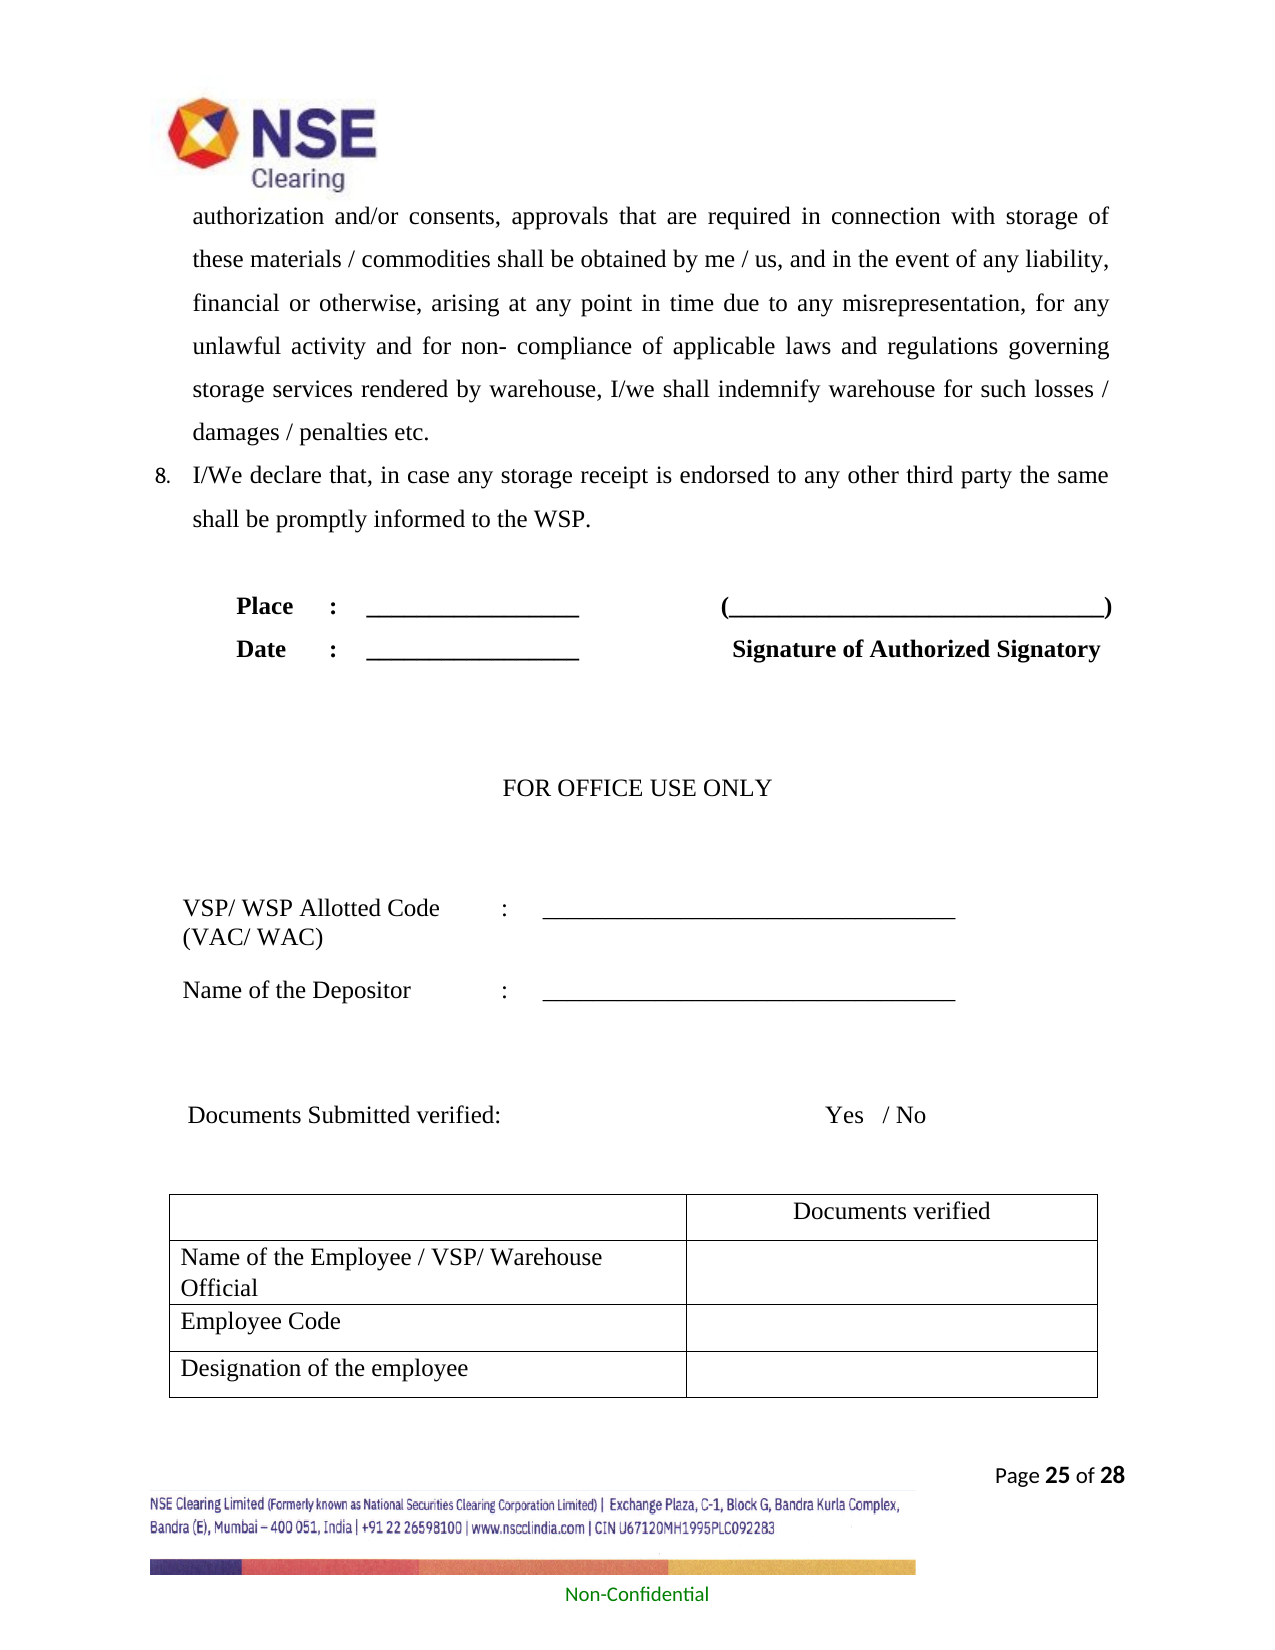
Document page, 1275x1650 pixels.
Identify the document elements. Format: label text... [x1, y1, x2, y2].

table_header : [490, 868, 531, 951]
table_cell Date [225, 634, 318, 677]
table_cell _________________ [355, 634, 708, 677]
list I/We declare that, in case any storage receipt is endorsed to any other third party the same shall be promptly informed to the WSP. [155, 460, 1111, 532]
table_header Place [225, 591, 318, 634]
text Documents Submitted verified: Yes / No [187, 1100, 1125, 1128]
table_cell Name of the Employee / VSP/ Warehouse Official [170, 1241, 686, 1304]
table_cell [687, 1352, 1097, 1397]
table_cell Designation of the employee [170, 1352, 686, 1397]
table_cell : [318, 634, 355, 677]
text FOR OFFICE USE ONLY [150, 773, 1125, 801]
table_header VSP/ WSP Allotted Code (VAC/ WAC) [171, 868, 489, 951]
table_cell [687, 1241, 1097, 1304]
table_header [170, 1195, 686, 1240]
table_cell Employee Code [170, 1305, 686, 1351]
table_cell Name of the Depositor [171, 951, 489, 1004]
table_cell _________________________________ [531, 951, 1125, 1004]
table_cell [687, 1305, 1097, 1351]
table_header _________________________________ [531, 868, 1125, 951]
picture [150, 75, 378, 202]
table_header Documents verified [687, 1195, 1097, 1240]
table_header : [318, 591, 355, 634]
table_cell : [490, 951, 531, 1004]
picture [150, 1490, 916, 1575]
table_header (______________________________) Signature of Authorized Signatory [708, 591, 1125, 677]
table_header _________________ [355, 591, 708, 634]
